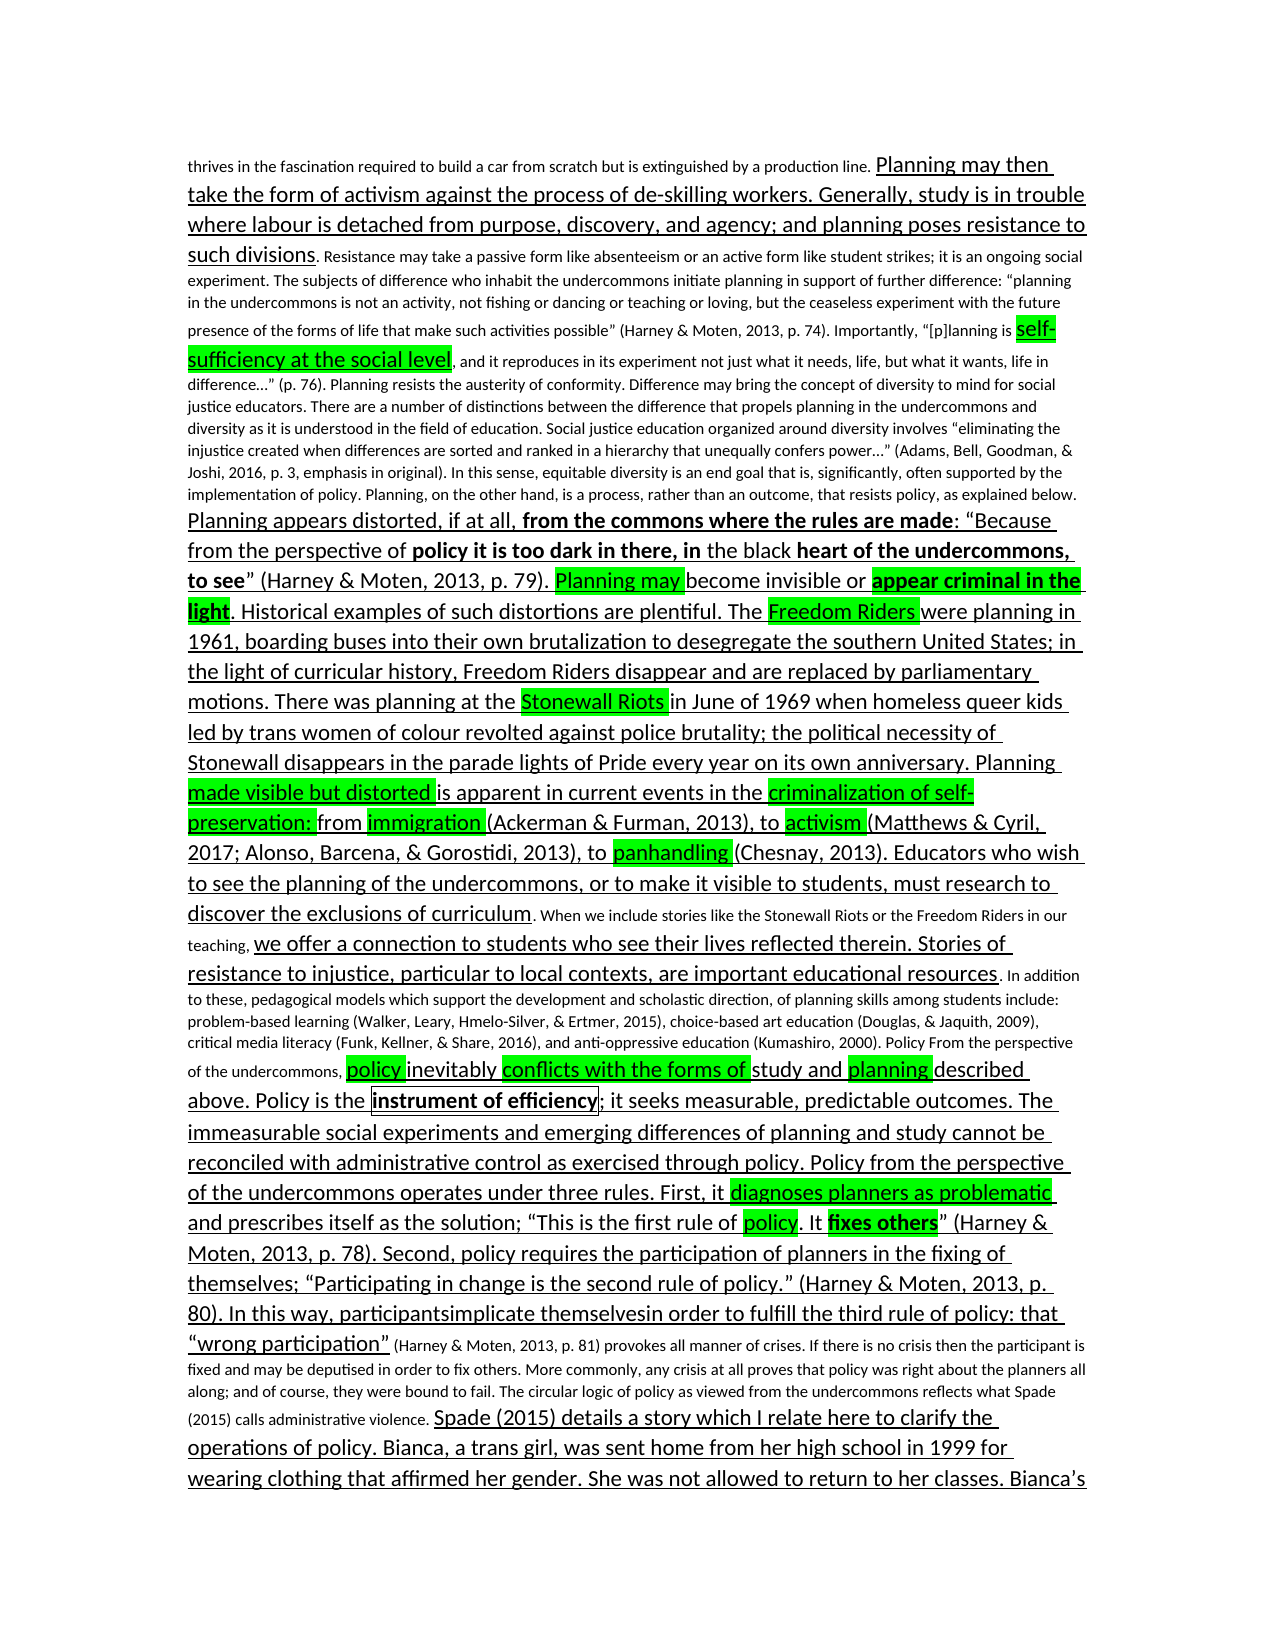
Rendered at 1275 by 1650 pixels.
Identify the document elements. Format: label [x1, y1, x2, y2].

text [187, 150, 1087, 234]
text [187, 235, 1087, 1488]
